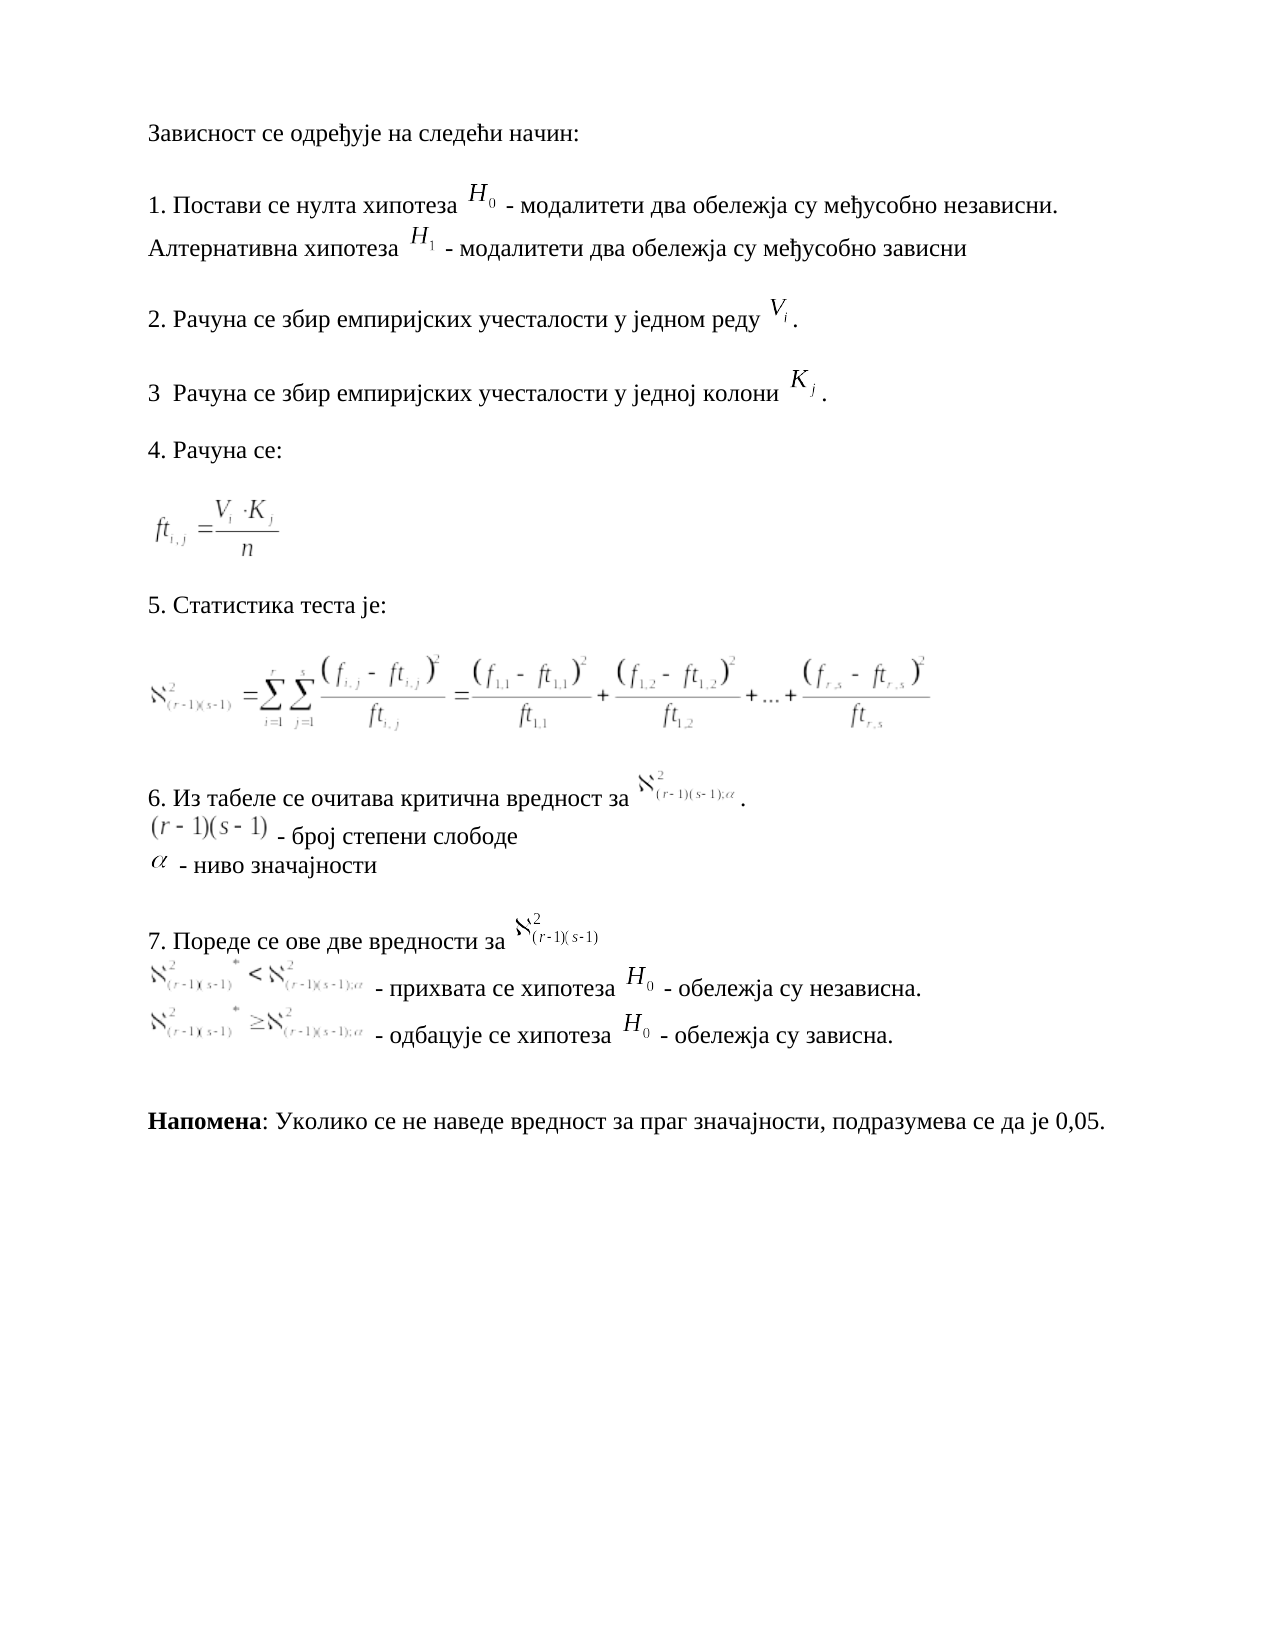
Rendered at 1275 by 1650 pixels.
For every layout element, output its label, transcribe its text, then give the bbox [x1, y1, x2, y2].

text Напомена: Уколико се не наведе вредност за праг значајности, подразумева се да је 0,05. [148, 1106, 1157, 1135]
text Алтернативна хипотеза - модалитети два обележја су међусобно зависни [148, 218, 1157, 261]
text 6. Из табеле се очитава критична вредност за . [148, 764, 1157, 811]
text - број степени слободе [148, 811, 1157, 850]
text - одбацује се хипотеза - обележја су зависна. [148, 1002, 1157, 1049]
text 1. Постави се нулта хипотеза - модалитети два обележја су међусобно независни. [148, 176, 1157, 218]
text - прихвата се хипотеза - обележја су независна. [148, 955, 1157, 1002]
text 7. Пореде се ове две вредности за [148, 908, 1157, 955]
text 5. Статистика теста је: [148, 591, 1157, 619]
text 4. Рачуна се: [148, 436, 1157, 464]
text 2. Рачуна се збир емпиријских учесталости у једном реду . [148, 290, 1157, 333]
text - ниво значајности [148, 850, 1157, 879]
text Зависност се одређује на следећи начин: [148, 118, 1157, 147]
text 3 Рачуна се збир емпиријских учесталости у једној колони . [148, 362, 1157, 407]
